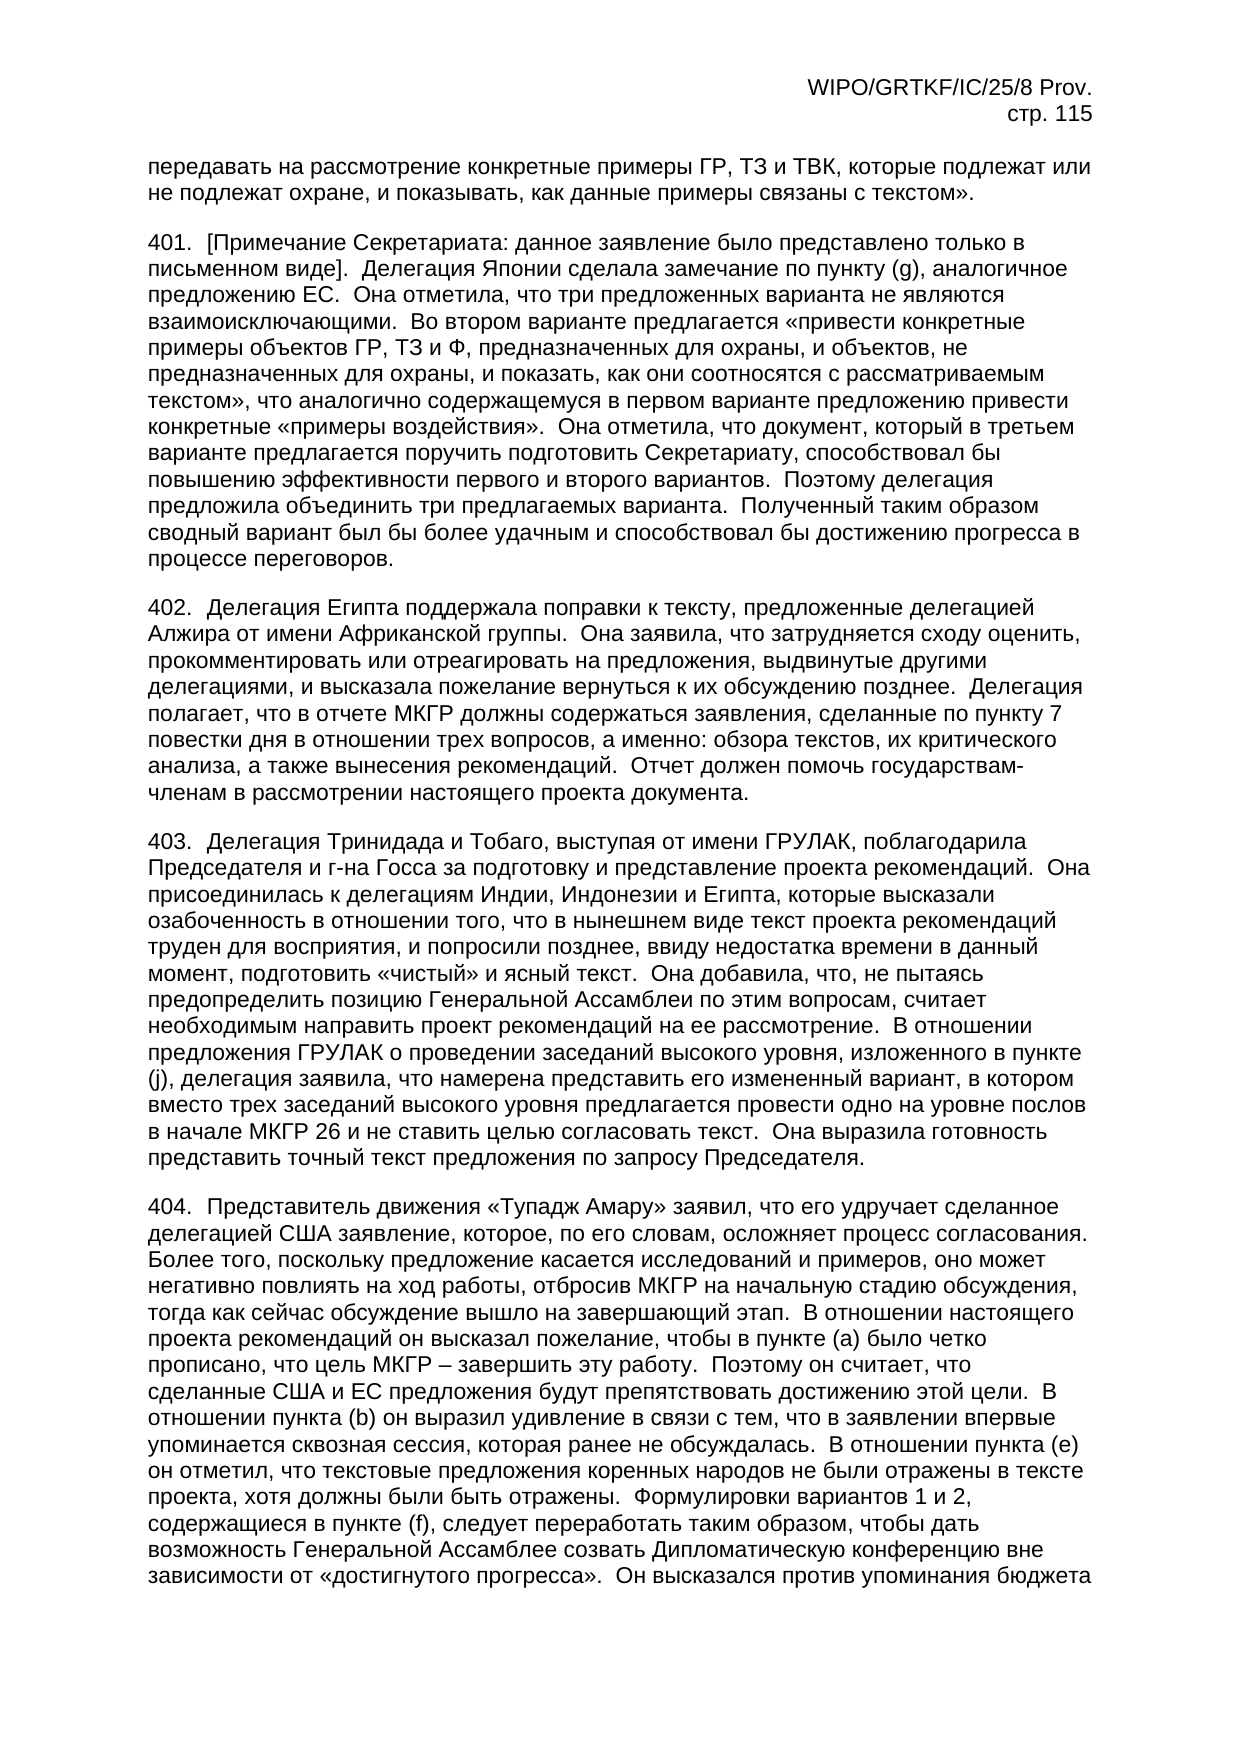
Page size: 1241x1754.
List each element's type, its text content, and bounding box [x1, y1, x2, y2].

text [148, 153, 1093, 206]
text Делегация Египта поддержала поправки к тексту, предложенные делегацией Алжира от имени Африканской группы. Она заявила, что затрудняется сходу оценить, прокомментировать или отреагировать на предложения, выдвинутые другими делегациями, и высказала пожелание вернуться к их обсуждению позднее. Делегация полагает, что в отчете МКГР должны содержаться заявления, сделанные по пункту 7 повестки дня в отношении трех вопросов, а именно: обзора текстов, их критического анализа, а также вынесения рекомендаций. Отчет должен помочь государствам-членам в рассмотрении настоящего проекта документа. [148, 594, 1093, 805]
text [Примечание Секретариата: данное заявление было представлено только в письменном виде]. Делегация Японии сделала замечание по пункту (g), аналогичное предложению ЕС. Она отметила, что три предложенных варианта не являются взаимоисключающими. Во втором варианте предлагается «привести конкретные примеры объектов ГР, ТЗ и Ф, предназначенных для охраны, и объектов, не предназначенных для охраны, и показать, как они соотносятся с рассматриваемым текстом», что аналогично содержащемуся в первом варианте предложению привести конкретные «примеры воздействия». Она отметила, что документ, который в третьем варианте предлагается поручить подготовить Секретариату, способствовал бы повышению эффективности первого и второго вариантов. Поэтому делегация предложила объединить три предлагаемых варианта. Полученный таким образом сводный вариант был бы более удачным и способствовал бы достижению прогресса в процессе переговоров. [148, 228, 1093, 571]
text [148, 1193, 1093, 1589]
text Делегация Тринидада и Тобаго, выступая от имени ГРУЛАК, поблагодарила Председателя и г-на Госса за подготовку и представление проекта рекомендаций. Она присоединилась к делегациям Индии, Индонезии и Египта, которые высказали озабоченность в отношении того, что в нынешнем виде текст проекта рекомендаций труден для восприятия, и попросили позднее, ввиду недостатка времени в данный момент, подготовить «чистый» и ясный текст. Она добавила, что, не пытаясь предопределить позицию Генеральной Ассамблеи по этим вопросам, считает необходимым направить проект рекомендаций на ее рассмотрение. В отношении предложения ГРУЛАК о проведении заседаний высокого уровня, изложенного в пункте (j), делегация заявила, что намерена представить его измененный вариант, в котором вместо трех заседаний высокого уровня предлагается провести одно на уровне послов в начале МКГР 26 и не ставить целью согласовать текст. Она выразила готовность представить точный текст предложения по запросу Председателя. [148, 828, 1093, 1170]
